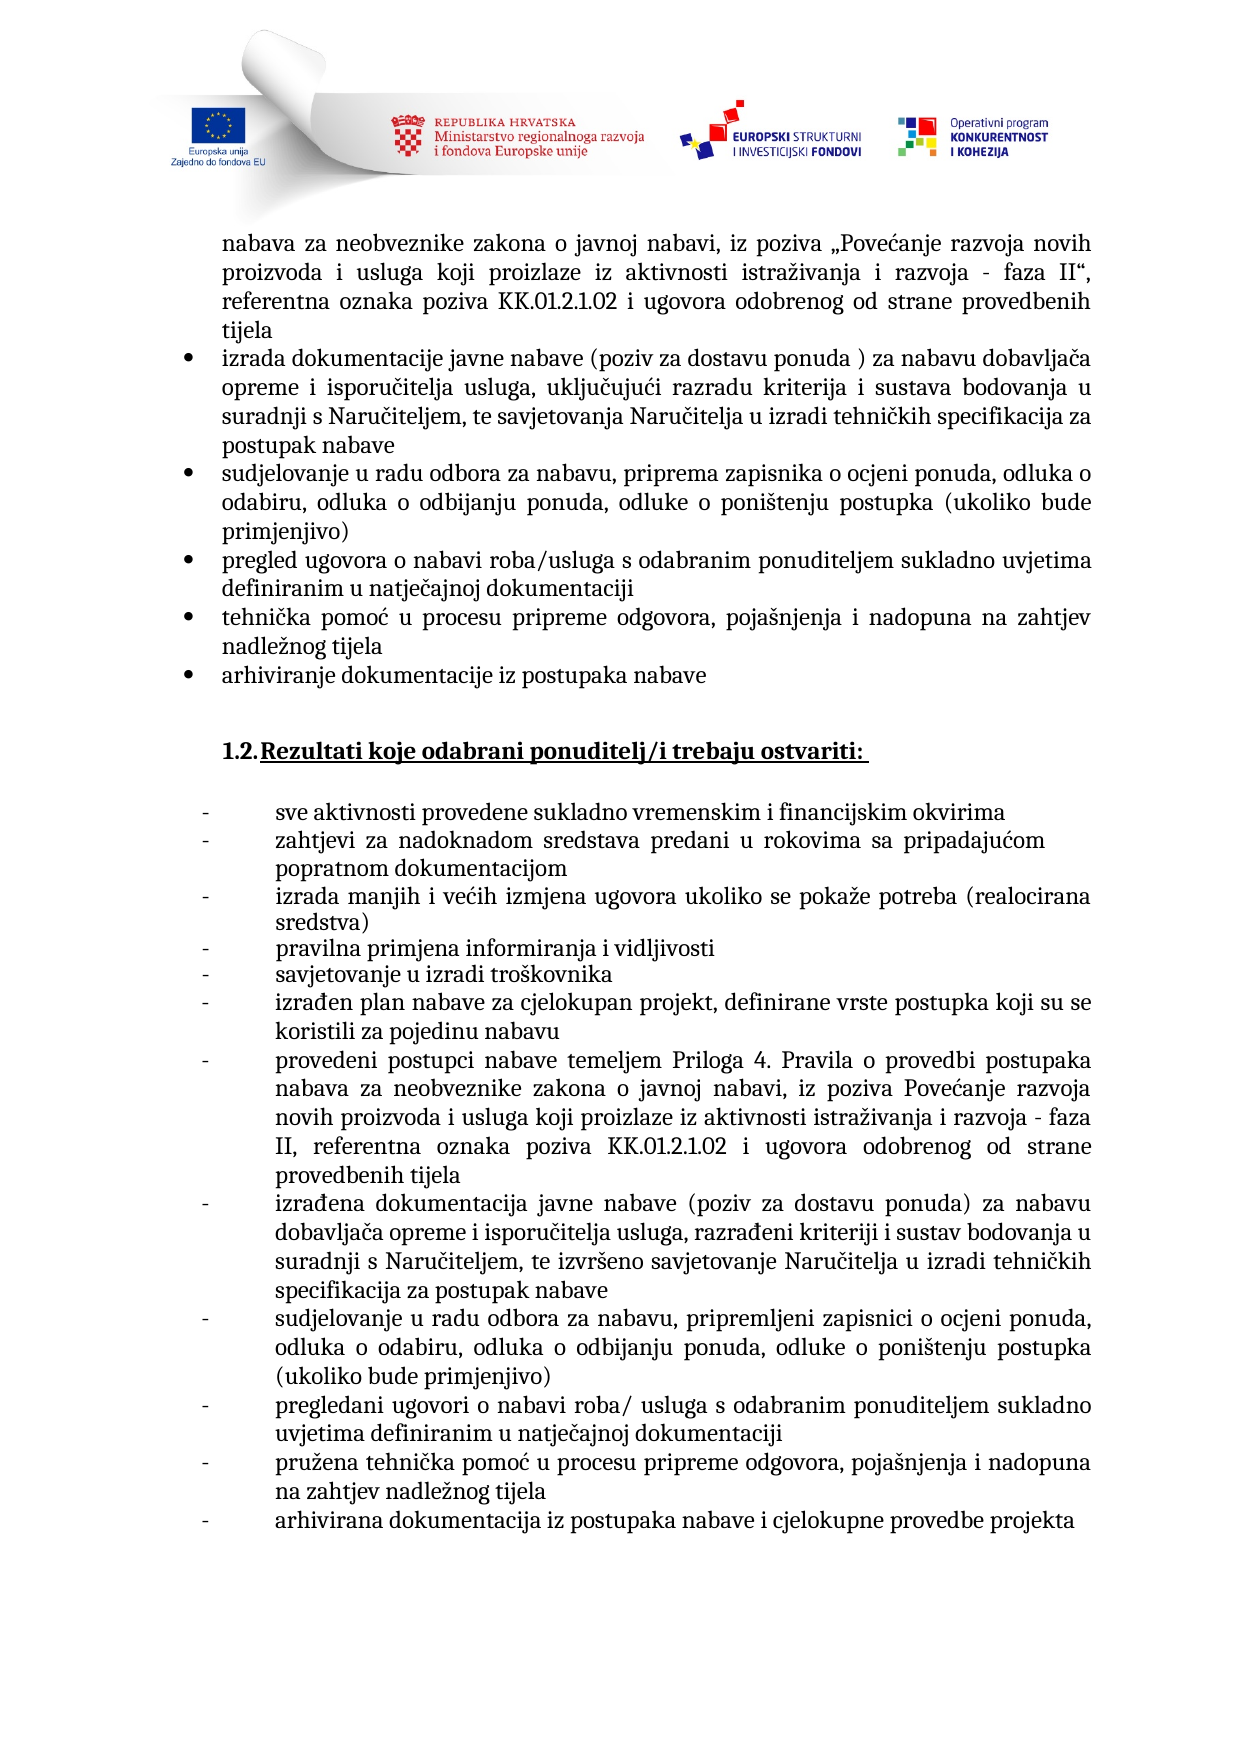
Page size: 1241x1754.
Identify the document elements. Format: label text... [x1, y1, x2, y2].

list provedeni postupci nabave temeljem Priloga 4. Pravila o provedbi postupaka nabava za neobveznike zakona o javnoj nabavi, iz poziva Povećanje razvoja novih proizvoda i usluga koji proizlaze iz aktivnosti istraživanja i razvoja - faza II, referentna oznaka poziva KK.01.2.1.02 i ugovora odobrenog od strane provedbenih tijela [201, 1046, 1092, 1189]
list pregledani ugovori o nabavi roba/ usluga s odabranim ponuditeljem sukladno uvjetima definiranim u natječajnoj dokumentaciji [201, 1391, 1092, 1448]
list izrađena dokumentacija javne nabave (poziv za dostavu ponuda) za nabavu dobavljača opreme i isporučitelja usluga, razrađeni kriteriji i sustav bodovanja u suradnji s Naručiteljem, te izvršeno savjetovanje Naručitelja u izradi tehničkih specifikacija za postupak nabave [201, 1189, 1092, 1304]
list izrađen plan nabave za cjelokupan projekt, definirane vrste postupka koji su se koristili za pojedinu nabavu [201, 988, 1092, 1046]
list pregled ugovora o nabavi roba/usluga s odabranim ponuditeljem sukladno uvjetima definiranim u natječajnoj dokumentaciji [184, 546, 1092, 603]
list sudjelovanje u radu odbora za nabavu, priprema zapisnika o ocjeni ponuda, odluka o odabiru, odluka o odbijanju ponuda, odluke o poništenju postupka (ukoliko bude primjenjivo) [184, 459, 1092, 546]
list zahtjevi za nadoknadom sredstava predani u rokovima sa pripadajućom popratnom dokumentacijom [201, 826, 1046, 883]
list izrada manjih i većih izmjena ugovora ukoliko se pokaže potreba (realocirana sredstva) [201, 883, 1092, 936]
list pružena tehnička pomoć u procesu pripreme odgovora, pojašnjenja i nadopuna na zahtjev nadležnog tijela [201, 1448, 1092, 1506]
list sudjelovanje u radu odbora za nabavu, pripremljeni zapisnici o ocjeni ponuda, odluka o odabiru, odluka o odbijanju ponuda, odluke o poništenju postupka (ukoliko bude primjenjivo) [201, 1304, 1092, 1391]
list tehnička pomoć u procesu pripreme odgovora, pojašnjenja i nadopuna na zahtjev nadležnog tijela [184, 603, 1092, 661]
list arhiviranje dokumentacije iz postupaka nabave [184, 661, 1092, 689]
list savjetovanje u izradi troškovnika [201, 962, 1092, 988]
list sve aktivnosti provedene sukladno vremenskim i financijskim okvirima [201, 799, 1092, 825]
list Rezultati koje odabrani ponuditelj/i trebaju ostvariti: [223, 737, 1092, 766]
list izrada dokumentacije javne nabave (poziv za dostavu ponuda ) za nabavu dobavljača opreme i isporučitelja usluga, uključujući razradu kriterija i sustava bodovanja u suradnji s Naručiteljem, te savjetovanja Naručitelja u izradi tehničkih specifikacija za postupak nabave [184, 344, 1092, 459]
picture [147, 29, 1093, 230]
list pravilna primjena informiranja i vidljivosti [201, 936, 1092, 962]
list arhivirana dokumentacija iz postupaka nabave i cjelokupne provedbe projekta [201, 1506, 1092, 1534]
